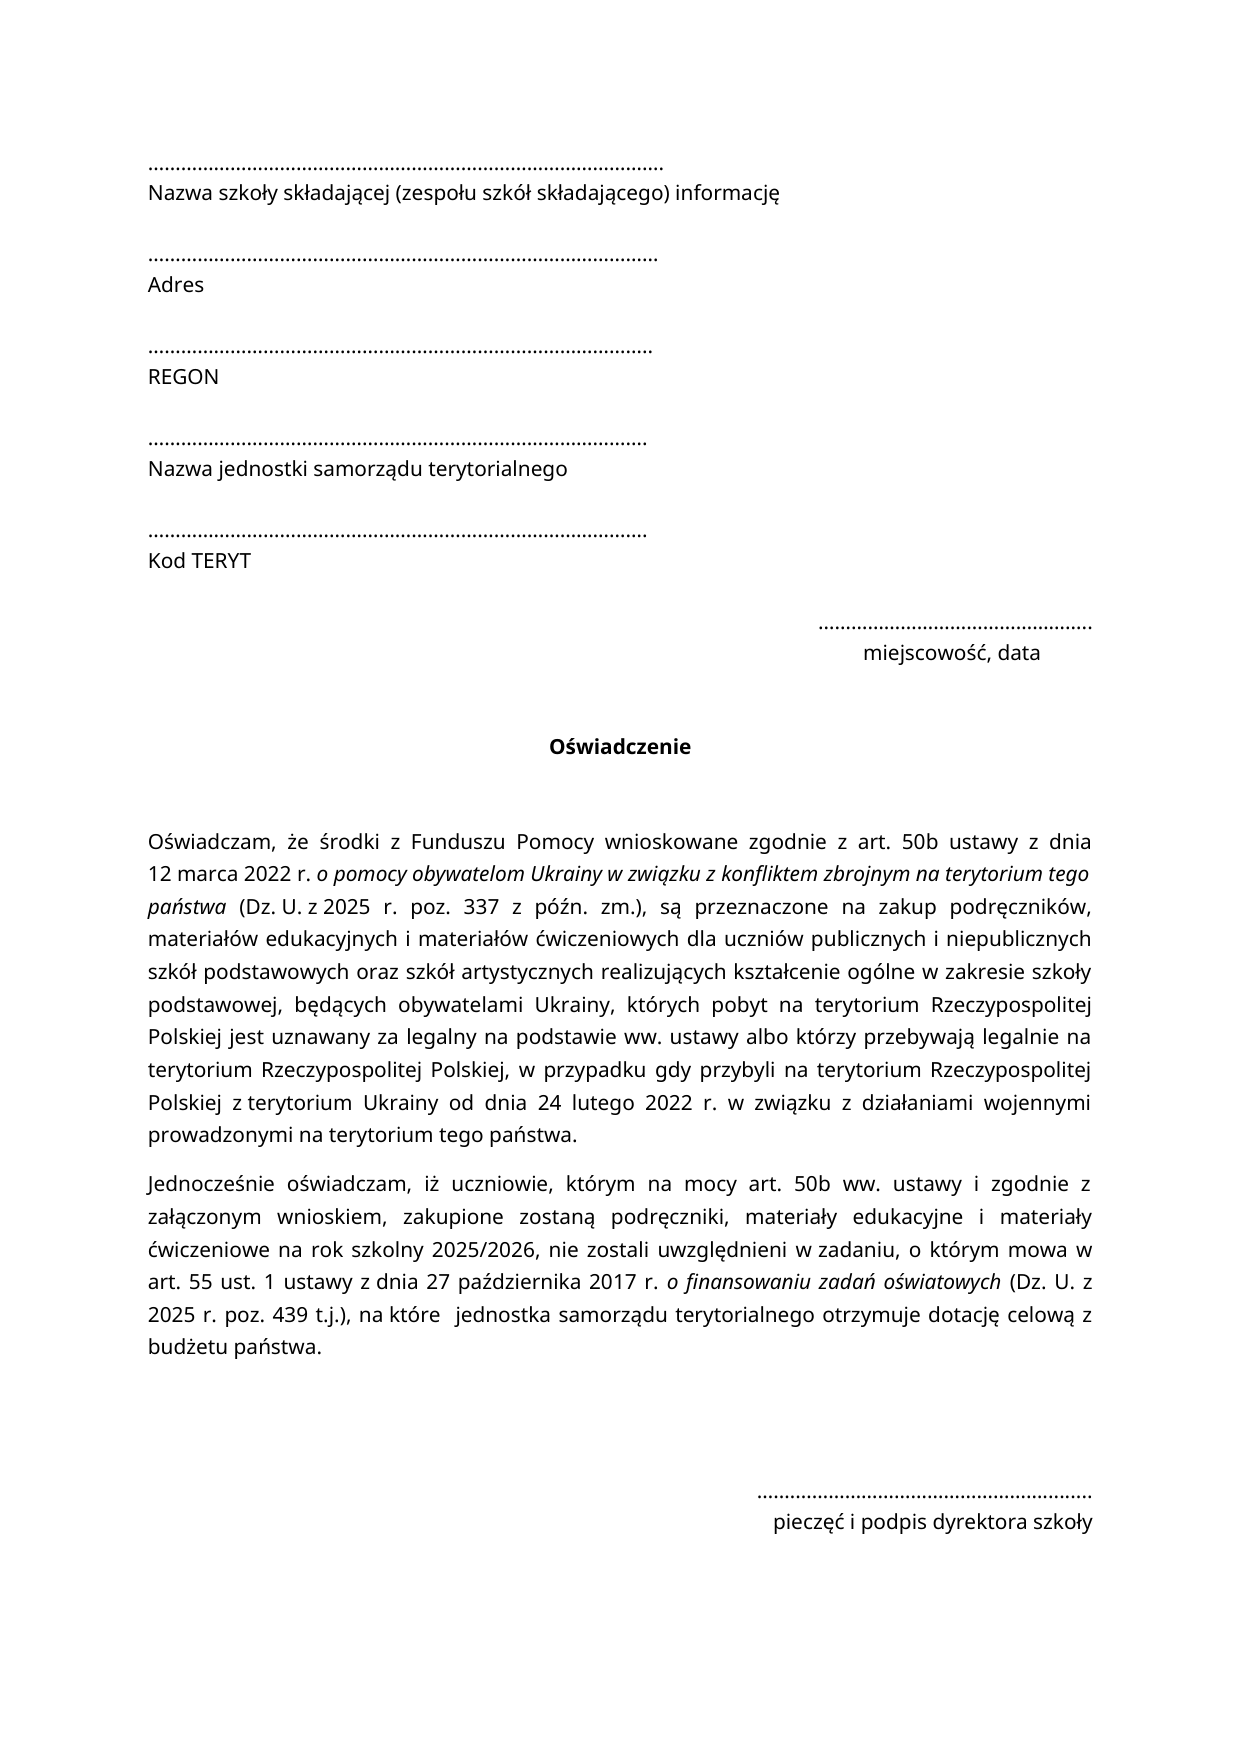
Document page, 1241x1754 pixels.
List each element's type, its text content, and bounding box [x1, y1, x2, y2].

text miejscowość, data [738, 638, 1093, 666]
text Nazwa szkoły składającej (zespołu szkół składającego) informację [148, 178, 1093, 207]
text REGON [148, 362, 1093, 390]
text …………………………………………………………………………………. [148, 148, 1093, 176]
text ………………………………………………………………………………… [148, 239, 1093, 268]
text Jednocześnie oświadczam, iż uczniowie, którym na mocy art. 50b ww. ustawy i zgodnie z załączonym wnioskiem, zakupione zostaną podręczniki, materiały edukacyjne i materiały ćwiczeniowe na rok szkolny 2025/2026, nie zostali uwzględnieni w zadaniu, o którym mowa w art. 55 ust. 1 ustawy z dnia 27 października 2017 r. o finansowaniu zadań oświatowych (Dz. U. z 2025 r. poz. 439 t.j.), na które jednostka samorządu terytorialnego otrzymuje dotację celową z budżetu państwa. [148, 1169, 1093, 1361]
text Kod TERYT [148, 546, 1093, 574]
text ………………………………………….. [148, 607, 1093, 635]
text Nazwa jednostki samorządu terytorialnego [148, 454, 1093, 482]
text Adres [148, 270, 1093, 298]
text ….…………………………………………......... [148, 1476, 1093, 1505]
text ……………………………………………………………………………….. [148, 331, 1093, 360]
text Oświadczam, że środki z Funduszu Pomocy wnioskowane zgodnie z art. 50b ustawy z dnia 12 marca 2022 r. o pomocy obywatelom Ukrainy w związku z konfliktem zbrojnym na terytorium tego państwa (Dz. U. z 2025 r. poz. 337 z późn. zm.), są przeznaczone na zakup podręczników, materiałów edukacyjnych i materiałów ćwiczeniowych dla uczniów publicznych i niepublicznych szkół podstawowych oraz szkół artystycznych realizujących kształcenie ogólne w zakresie szkoły podstawowej, będących obywatelami Ukrainy, których pobyt na terytorium Rzeczypospolitej Polskiej jest uznawany za legalny na podstawie ww. ustawy albo którzy przebywają legalnie na terytorium Rzeczypospolitej Polskiej, w przypadku gdy przybyli na terytorium Rzeczypospolitej Polskiej z terytorium Ukrainy od dnia 24 lutego 2022 r. w związku z działaniami wojennymi prowadzonymi na terytorium tego państwa. [148, 827, 1093, 1149]
text Oświadczenie [148, 732, 1093, 761]
text ………………………………………………………………………………. [148, 515, 1093, 543]
text pieczęć i podpis dyrektora szkoły [148, 1507, 1093, 1535]
text ………………………………………………………………………………. [148, 423, 1093, 452]
